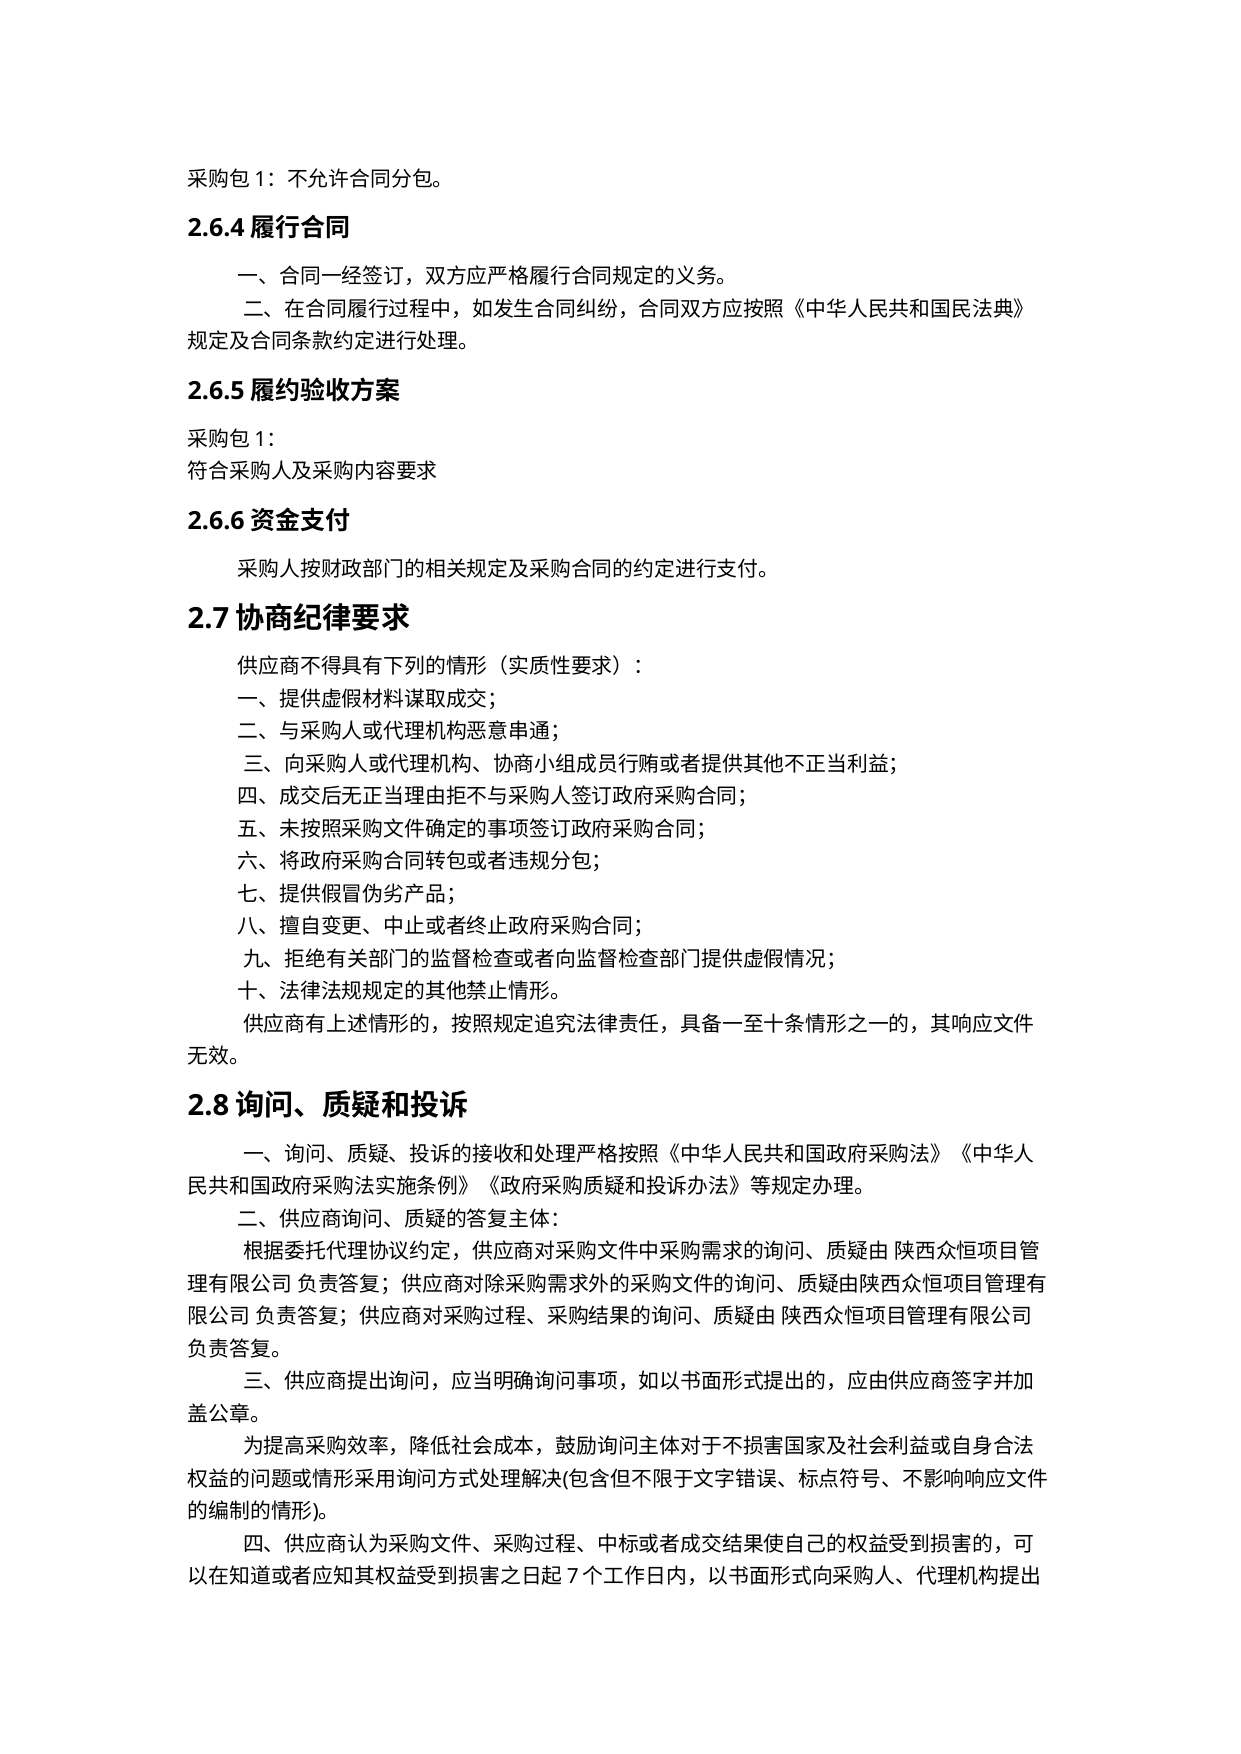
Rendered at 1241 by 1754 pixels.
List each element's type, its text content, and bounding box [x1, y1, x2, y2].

text 二、在合同履行过程中，如发生合同纠纷，合同双方应按照《中华人民共和国民法典》规定及合同条款约定进行处理。 [187, 292, 1053, 357]
text 二、与采购人或代理机构恶意串通； [187, 714, 1053, 747]
text 九、拒绝有关部门的监督检查或者向监督检查部门提供虚假情况； [187, 942, 1053, 974]
text 十、法律法规规定的其他禁止情形。 [187, 974, 1053, 1007]
text 2.6.5履约验收方案 [187, 357, 1053, 422]
text 供应商有上述情形的，按照规定追究法律责任，具备一至十条情形之一的，其响应文件无效。 [187, 1007, 1053, 1072]
text 八、擅自变更、中止或者终止政府采购合同； [187, 909, 1053, 942]
text 六、将政府采购合同转包或者违规分包； [187, 844, 1053, 877]
text 采购人按财政部门的相关规定及采购合同的约定进行支付。 [187, 552, 1053, 584]
text 采购包1：不允许合同分包。 [187, 162, 1053, 194]
text 2.6.6资金支付 [187, 487, 1053, 552]
text 五、未按照采购文件确定的事项签订政府采购合同； [187, 812, 1053, 844]
text 2.6.4履行合同 [187, 194, 1053, 259]
text 四、成交后无正当理由拒不与采购人签订政府采购合同； [187, 779, 1053, 812]
text 2.7协商纪律要求 [187, 584, 1053, 649]
text 三、供应商提出询问，应当明确询问事项，如以书面形式提出的，应由供应商签字并加盖公章。 [187, 1364, 1053, 1429]
text 根据委托代理协议约定，供应商对采购文件中采购需求的询问、质疑由 陕西众恒项目管理有限公司 负责答复；供应商对除采购需求外的采购文件的询问、质疑由陕西众恒项目管理有限公司 负责答复；供应商对采购过程、采购结果的询问、质疑由 陕西众恒项目管理有限公司 负责答复。 [187, 1234, 1053, 1364]
text 一、询问、质疑、投诉的接收和处理严格按照《中华人民共和国政府采购法》《中华人民共和国政府采购法实施条例》《政府采购质疑和投诉办法》等规定办理。 [187, 1137, 1053, 1202]
text 二、供应商询问、质疑的答复主体： [187, 1202, 1053, 1234]
text 符合采购人及采购内容要求 [187, 454, 1053, 487]
text 一、合同一经签订，双方应严格履行合同规定的义务。 [187, 259, 1053, 292]
text 一、提供虚假材料谋取成交； [187, 682, 1053, 714]
text 采购包1： [187, 422, 1053, 454]
text 供应商不得具有下列的情形（实质性要求）： [187, 649, 1053, 682]
text 2.8询问、质疑和投诉 [187, 1072, 1053, 1137]
text 三、向采购人或代理机构、协商小组成员行贿或者提供其他不正当利益； [187, 747, 1053, 779]
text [187, 1527, 1053, 1592]
text 为提高采购效率，降低社会成本，鼓励询问主体对于不损害国家及社会利益或自身合法权益的问题或情形采用询问方式处理解决(包含但不限于文字错误、标点符号、不影响响应文件的编制的情形)。 [187, 1429, 1053, 1527]
text 七、提供假冒伪劣产品； [187, 877, 1053, 909]
